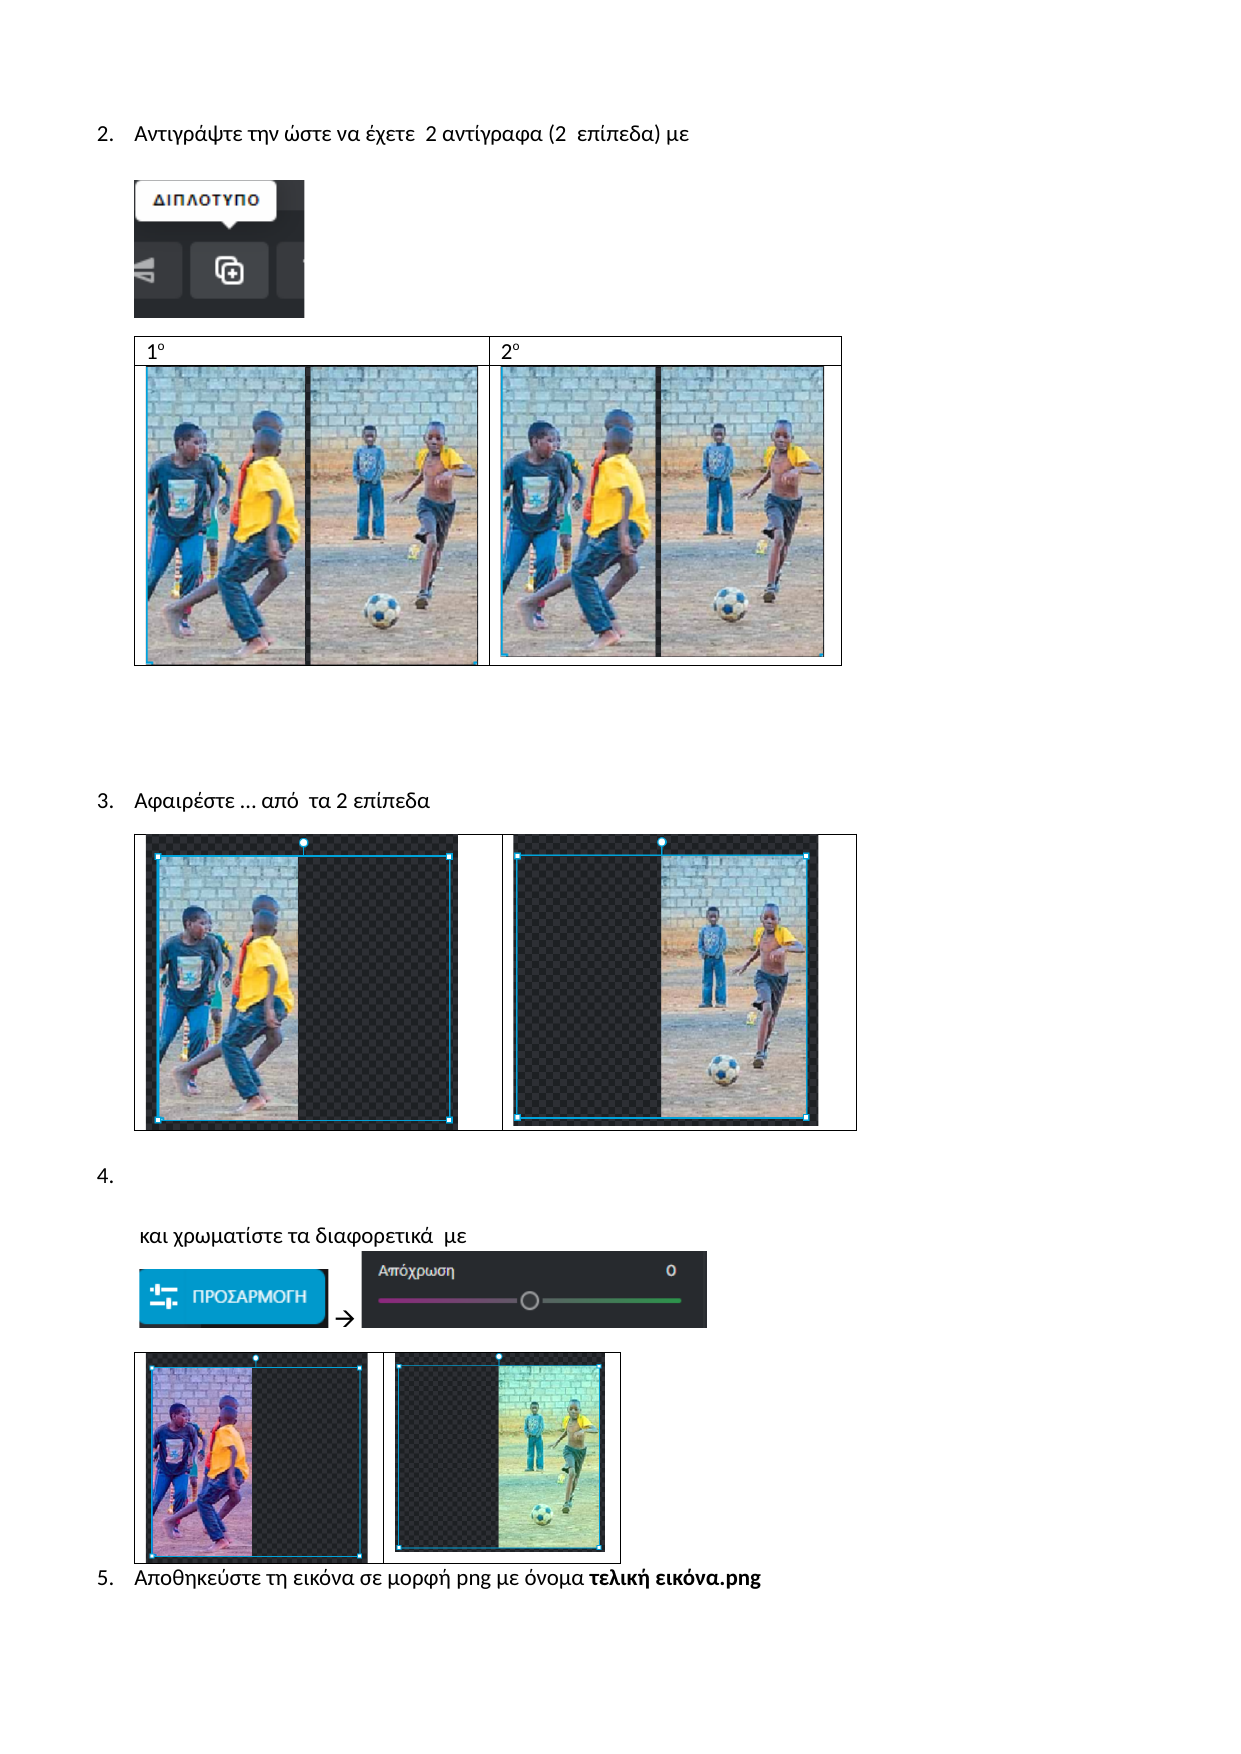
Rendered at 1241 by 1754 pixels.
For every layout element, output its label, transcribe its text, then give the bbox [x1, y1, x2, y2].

picture [151, 1284, 177, 1295]
table_header 1ο [135, 337, 489, 365]
picture [518, 857, 805, 1116]
picture [211, 1291, 219, 1302]
table_header [384, 1353, 620, 1562]
table_cell [490, 366, 841, 665]
table_cell [479, 366, 489, 665]
picture [255, 1291, 277, 1302]
picture [145, 834, 458, 1130]
picture [145, 1353, 368, 1563]
picture [229, 1291, 234, 1302]
picture [503, 366, 825, 657]
table_cell [135, 366, 145, 665]
table_header [368, 1353, 383, 1562]
picture [223, 1291, 227, 1302]
picture [148, 366, 479, 665]
list Αφαιρέστε … από τα 2 επίπεδα [97, 787, 1181, 815]
picture [237, 1291, 251, 1302]
picture [395, 1353, 605, 1552]
picture [139, 1269, 329, 1328]
table_header [135, 835, 145, 1130]
list Αποθηκεύστε τη εικόνα σε μορφή png με όνομα τελική εικόνα.png [97, 1563, 1181, 1591]
list Αντιγράψτε την ώστε να έχετε 2 αντίγραφα (2 επίπεδα) με [97, 119, 1181, 147]
picture [134, 180, 305, 318]
table_header [503, 835, 856, 1130]
table_header [458, 835, 502, 1130]
picture [361, 1251, 707, 1328]
table_header [135, 1353, 145, 1562]
picture [281, 1291, 290, 1302]
picture [513, 834, 819, 1126]
picture [167, 1298, 177, 1309]
table_header 2ο [490, 337, 841, 365]
